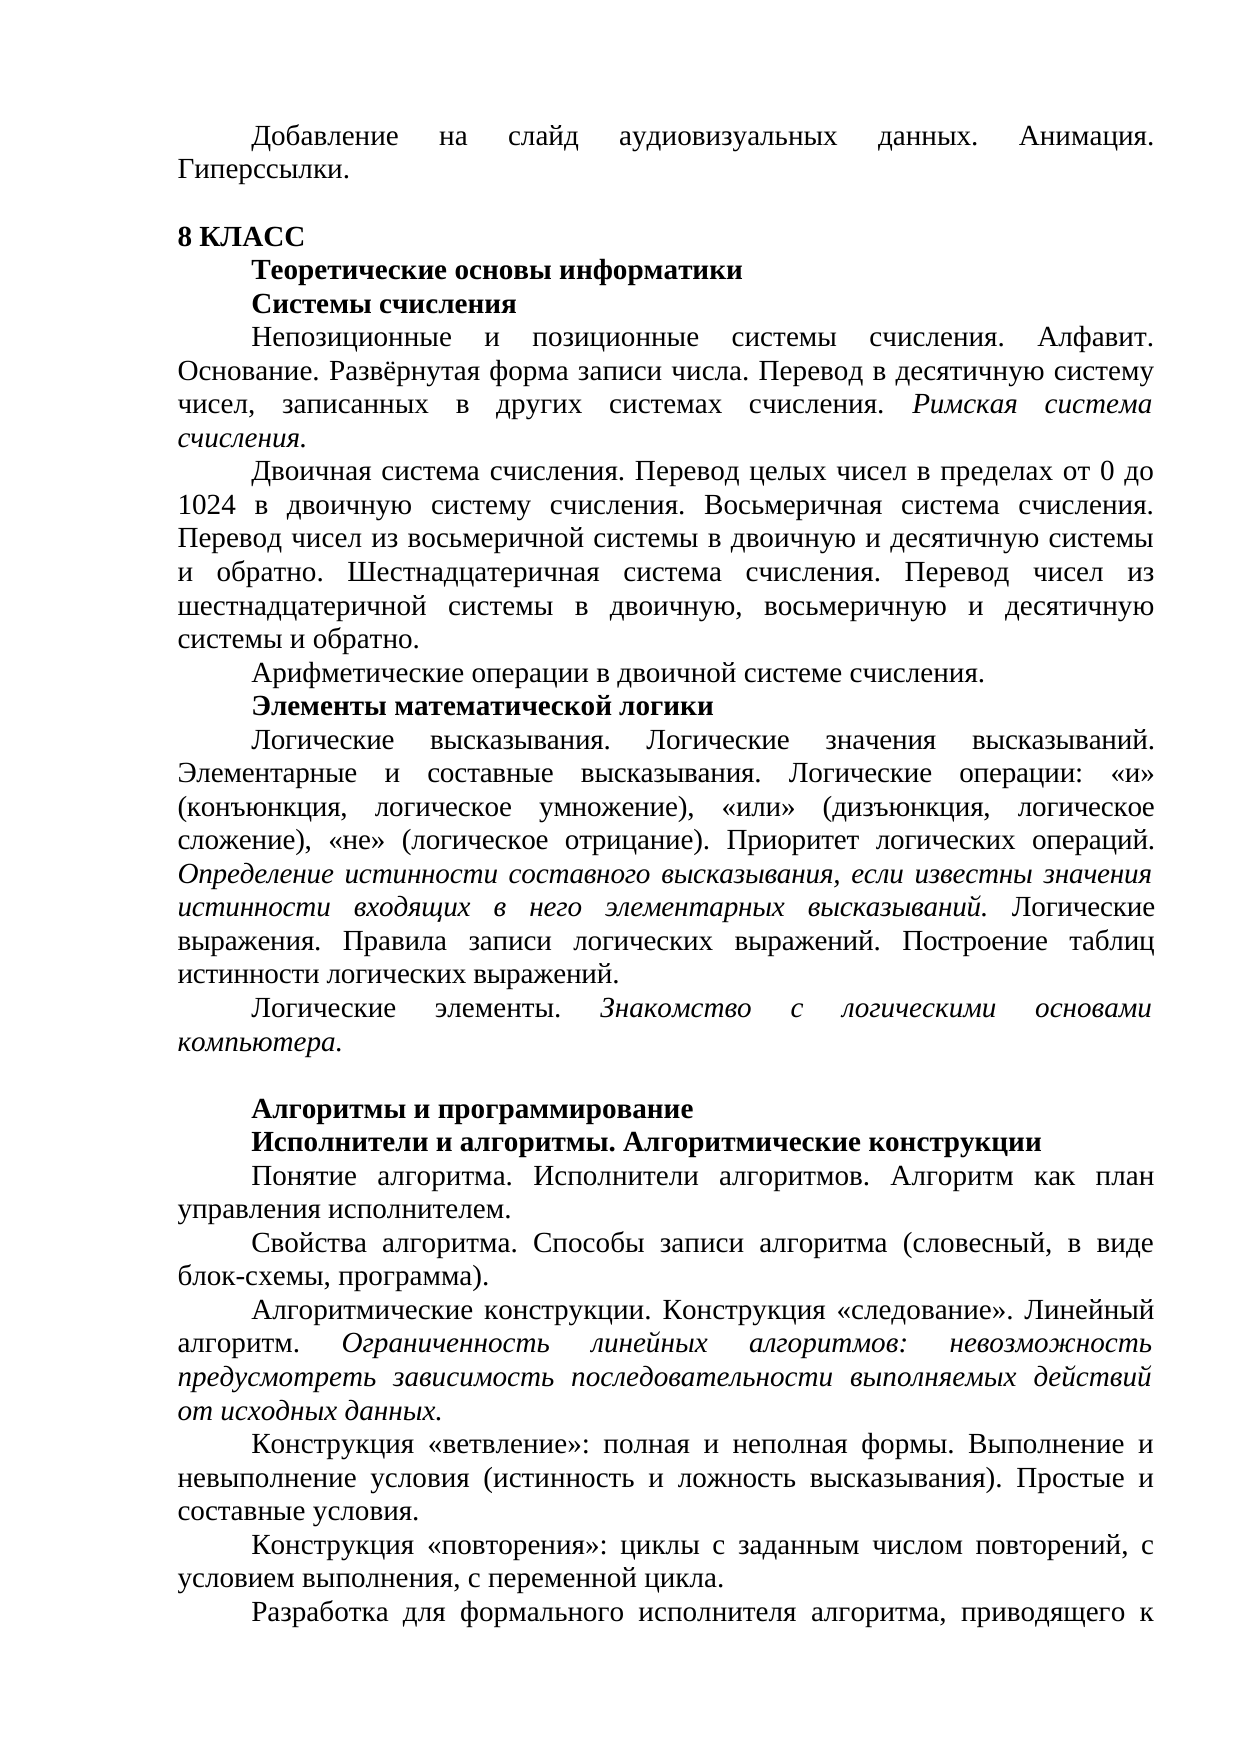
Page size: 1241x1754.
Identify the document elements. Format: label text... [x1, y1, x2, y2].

text Логические высказывания. Логические значения высказываний. Элементарные и составные высказывания. Логические операции: «и» (конъюнкция, логическое умножение), «или» (дизъюнкция, логическое сложение), «не» (логическое отрицание). Приоритет логических операций. Определение истинности составного высказывания, если известны значения истинности входящих в него элементарных высказываний. Логические выражения. Правила записи логических выражений. Построение таблиц истинности логических выражений. [177, 722, 1155, 990]
text Алгоритмические конструкции. Конструкция «следование». Линейный алгоритм. Ограниченность линейных алгоритмов: невозможность предусмотреть зависимость последовательности выполняемых действий от исходных данных. [177, 1292, 1155, 1426]
text Добавление на слайд аудиовизуальных данных. Анимация. Гиперссылки. [177, 118, 1155, 185]
text Конструкция «ветвление»: полная и неполная формы. Выполнение и невыполнение условия (истинность и ложность высказывания). Простые и составные условия. [177, 1426, 1155, 1527]
text Исполнители и алгоритмы. Алгоритмические конструкции [177, 1124, 1155, 1158]
text Логические элементы. Знакомство с логическими основами компьютера. [177, 990, 1155, 1057]
text 8 КЛАСС [177, 219, 1154, 252]
text Непозиционные и позиционные системы счисления. Алфавит. Основание. Развёрнутая форма записи числа. Перевод в десятичную систему чисел, записанных в других системах счисления. Римская система счисления. [177, 319, 1155, 453]
text Алгоритмы и программирование [177, 1091, 1155, 1124]
text Системы счисления [177, 286, 1155, 319]
text Свойства алгоритма. Способы записи алгоритма (словесный, в виде блок-схемы, программа). [177, 1225, 1155, 1292]
text Понятие алгоритма. Исполнители алгоритмов. Алгоритм как план управления исполнителем. [177, 1158, 1155, 1225]
text Элементы математической логики [177, 688, 1155, 722]
text Двоичная система счисления. Перевод целых чисел в пределах от 0 до 1024 в двоичную систему счисления. Восьмеричная система счисления. Перевод чисел из восьмеричной системы в двоичную и десятичную системы и обратно. Шестнадцатеричная система счисления. Перевод чисел из шестнадцатеричной системы в двоичную, восьмеричную и десятичную системы и обратно. [177, 453, 1155, 655]
text Арифметические операции в двоичной системе счисления. [177, 655, 1155, 688]
text Конструкция «повторения»: циклы с заданным числом повторений, с условием выполнения, с переменной цикла. [177, 1527, 1155, 1594]
text Теоретические основы информатики [177, 252, 1155, 286]
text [177, 1594, 1155, 1627]
